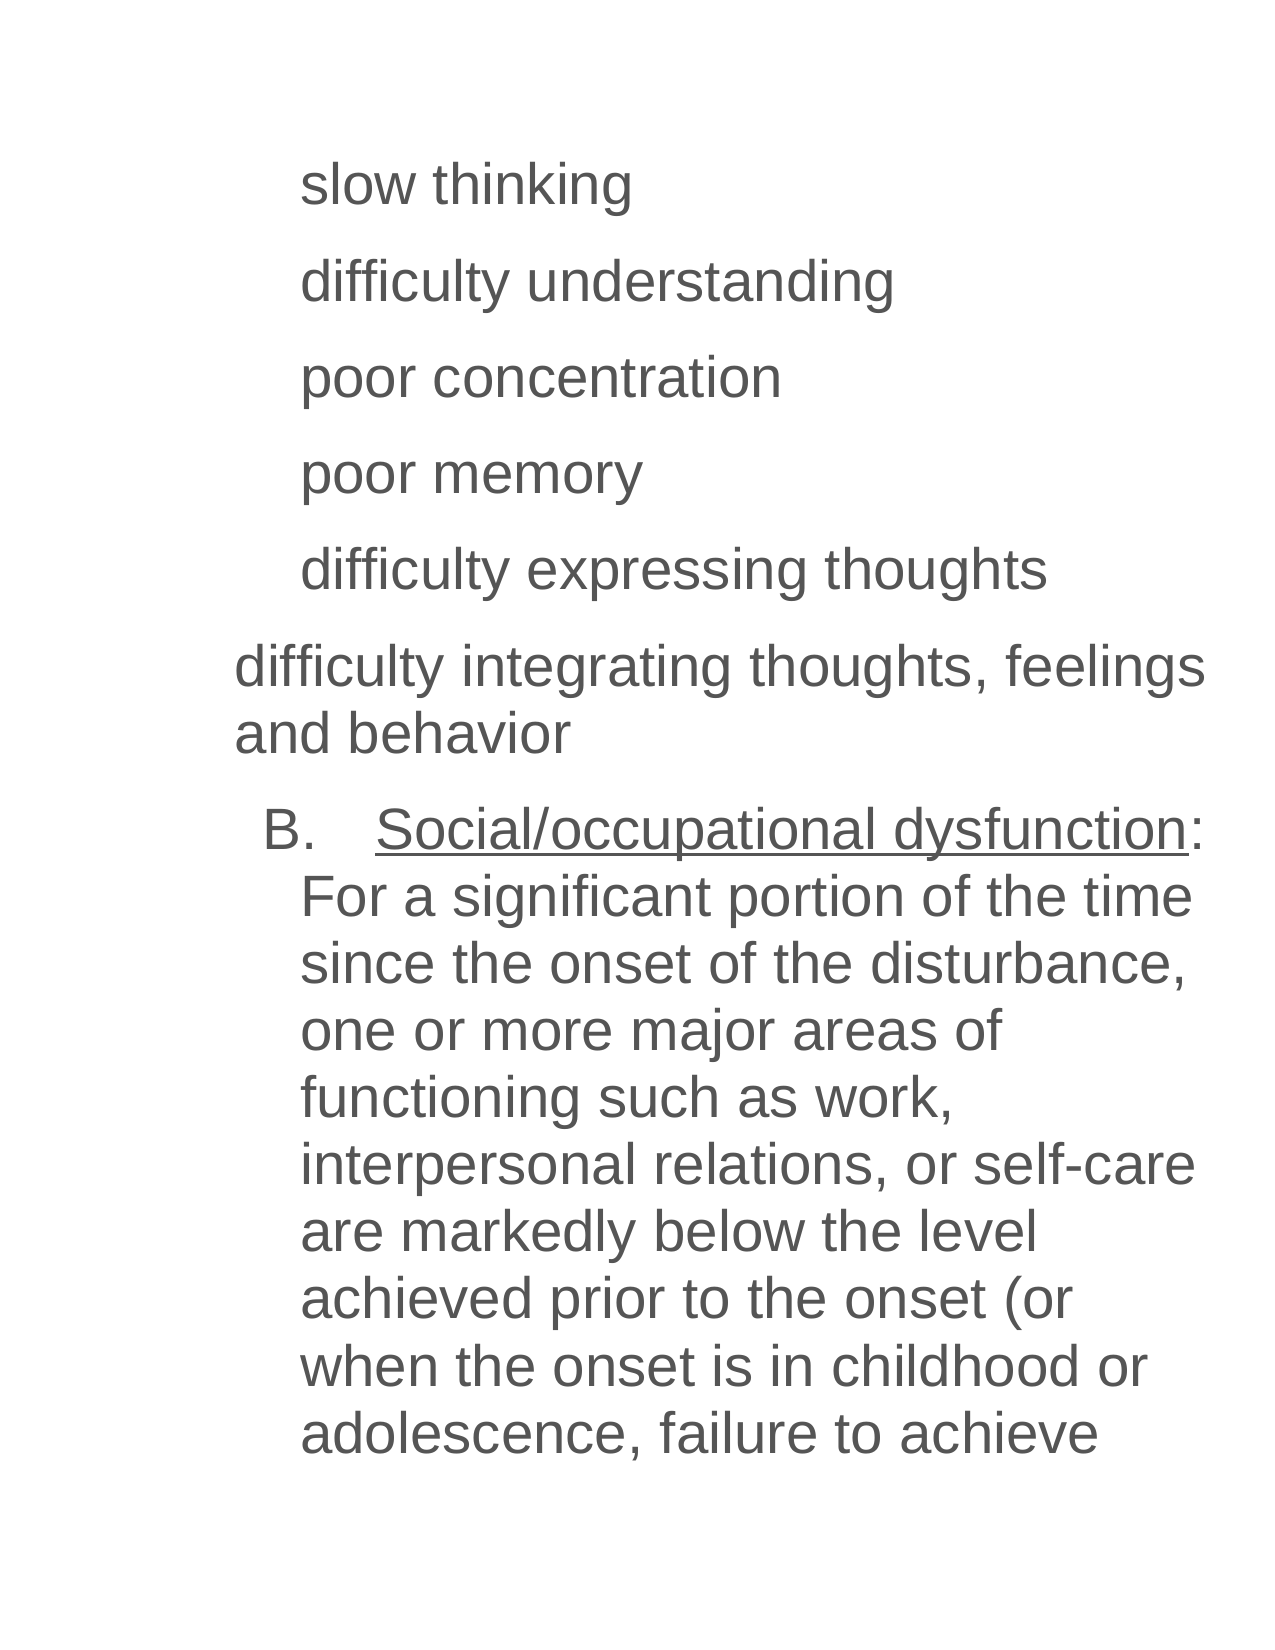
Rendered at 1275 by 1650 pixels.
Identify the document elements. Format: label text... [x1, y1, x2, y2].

text difficulty expressing thoughts [300, 535, 1209, 602]
text poor memory [300, 439, 1209, 506]
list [262, 794, 1209, 1465]
text poor concentration [300, 342, 1209, 409]
text difficulty understanding [300, 246, 1209, 313]
text slow thinking [300, 150, 1209, 217]
text difficulty integrating thoughts, feelings and behavior [234, 631, 1209, 765]
